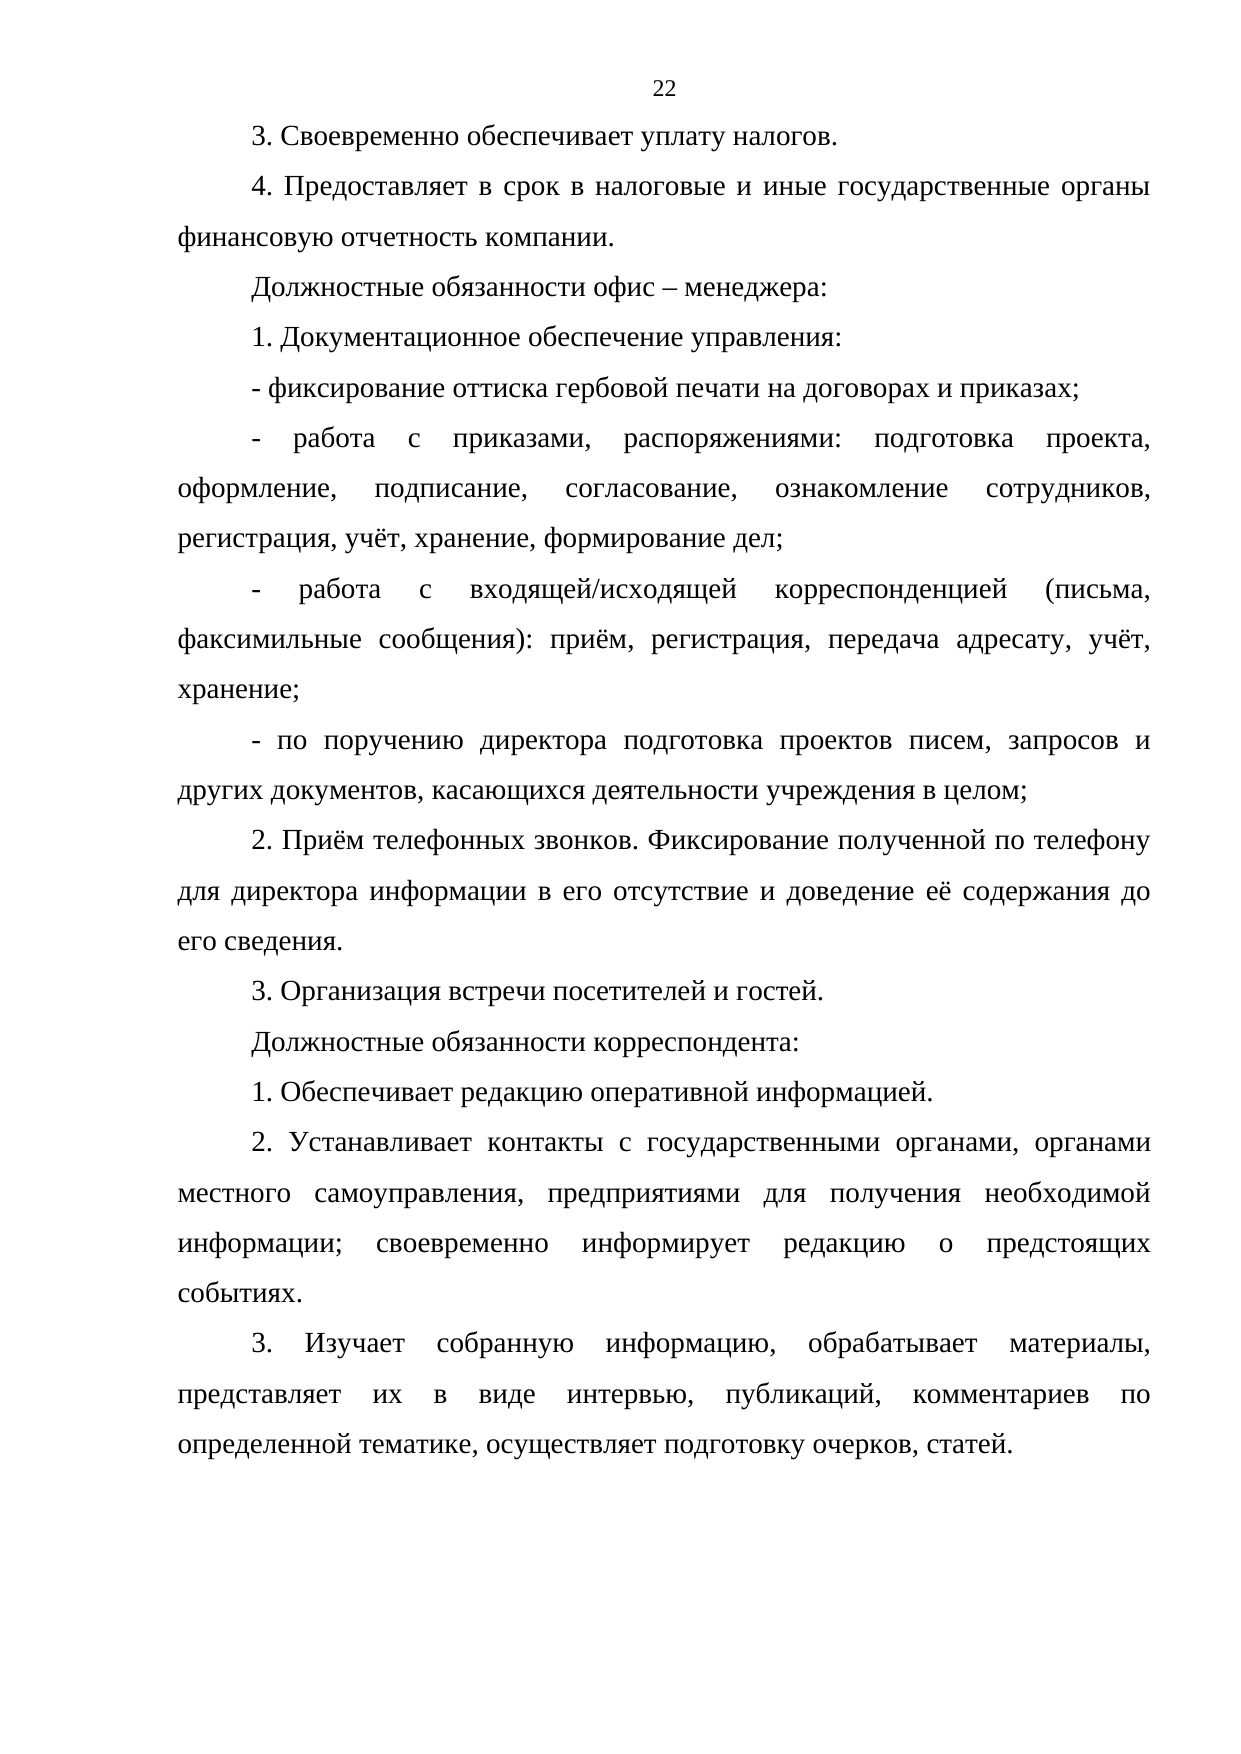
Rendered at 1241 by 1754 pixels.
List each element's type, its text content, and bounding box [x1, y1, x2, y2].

text 4. Предоставляет в срок в налоговые и иные государственные органы финансовую отчетность компании. [177, 168, 1152, 252]
text - работа с входящей/исходящей корреспонденцией (письма, факсимильные сообщения): приём, регистрация, передача адресату, учёт, хранение; [177, 571, 1152, 705]
text 2. Приём телефонных звонков. Фиксирование полученной по телефону для директора информации в его отсутствие и доведение её содержания до его сведения. [177, 822, 1152, 957]
text - работа с приказами, распоряжениями: подготовка проекта, оформление, подписание, согласование, ознакомление сотрудников, регистрация, учёт, хранение, формирование дел; [177, 420, 1152, 554]
text Должностные обязанности офис – менеджера: [177, 269, 1152, 303]
text 2. Устанавливает контакты с государственными органами, органами местного самоуправления, предприятиями для получения необходимой информации; своевременно информирует редакцию о предстоящих событиях. [177, 1124, 1152, 1309]
text 1. Документационное обеспечение управления: [177, 319, 1152, 353]
text Должностные обязанности корреспондента: [177, 1024, 1152, 1057]
text 3. Изучает собранную информацию, обрабатывает материалы, представляет их в виде интервью, публикаций, комментариев по определенной тематике, осуществляет подготовку очерков, статей. [177, 1326, 1152, 1460]
text 3. Организация встречи посетителей и гостей. [177, 973, 1152, 1007]
text - по поручению директора подготовка проектов писем, запросов и других документов, касающихся деятельности учреждения в целом; [177, 722, 1152, 806]
text 1. Обеспечивает редакцию оперативной информацией. [177, 1074, 1152, 1108]
text 3. Своевременно обеспечивает уплату налогов. [177, 118, 1152, 152]
text - фиксирование оттиска гербовой печати на договорах и приказах; [177, 370, 1152, 403]
